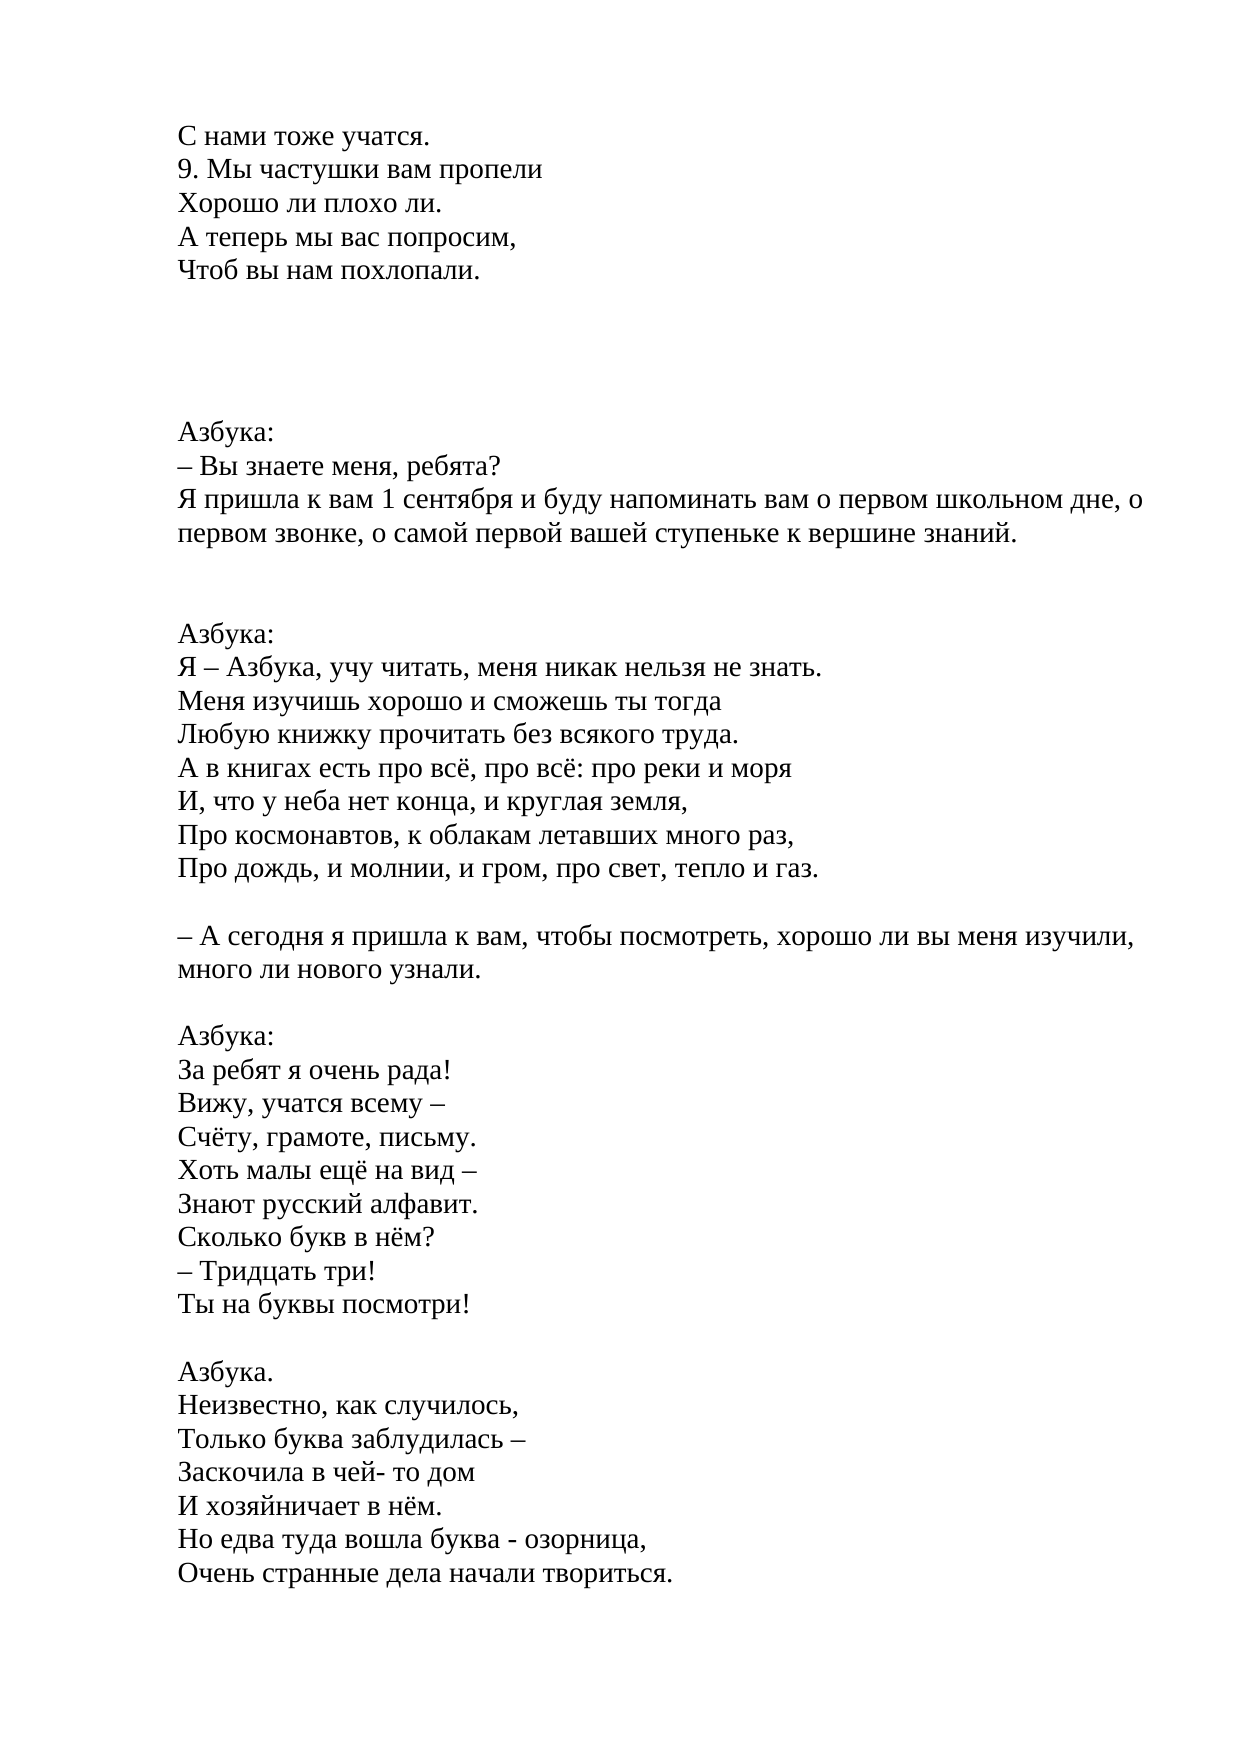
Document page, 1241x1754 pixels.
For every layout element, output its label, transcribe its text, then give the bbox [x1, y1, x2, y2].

text Хоть малы ещё на вид – [177, 1152, 1152, 1186]
text – Тридцать три! [177, 1253, 1152, 1287]
text – А сегодня я пришла к вам, чтобы посмотреть, хорошо ли вы меня изучили, много ли нового узнали. [177, 918, 1152, 985]
text Только буква заблудилась – [177, 1421, 1152, 1454]
text Заскочила в чей- то дом [177, 1454, 1152, 1488]
text Хорошо ли плохо ли. [177, 185, 1152, 219]
text Чтоб вы нам похлопали. [177, 252, 1152, 286]
text С нами тоже учатся. [177, 118, 1152, 152]
text Счёту, грамоте, письму. [177, 1119, 1152, 1152]
text Азбука: [177, 616, 1152, 649]
text Ты на буквы посмотри! [177, 1287, 1152, 1320]
text Азбука: [177, 1018, 1152, 1052]
text Но едва туда вошла буква - озорница, [177, 1521, 1152, 1555]
text Я – Азбука, учу читать, меня никак нельзя не знать. [177, 649, 1152, 683]
text Про космонавтов, к облакам летавших много раз, [177, 817, 1152, 851]
text И, что у неба нет конца, и круглая земля, [177, 783, 1152, 817]
text Про дождь, и молнии, и гром, про свет, тепло и газ. [177, 851, 1152, 884]
text Любую книжку прочитать без всякого труда. [177, 716, 1152, 750]
text Очень странные дела начали твориться. [177, 1555, 1152, 1588]
text 9. Мы частушки вам пропели [177, 152, 1152, 185]
text Азбука. [177, 1354, 1152, 1387]
text – Вы знаете меня, ребята? [177, 448, 1152, 482]
text Меня изучишь хорошо и сможешь ты тогда [177, 683, 1152, 716]
text А в книгах есть про всё, про всё: про реки и моря [177, 750, 1152, 783]
text Знают русский алфавит. [177, 1186, 1152, 1219]
text Сколько букв в нём? [177, 1219, 1152, 1253]
text И хозяйничает в нём. [177, 1488, 1152, 1521]
text А теперь мы вас попросим, [177, 219, 1152, 252]
text За ребят я очень рада! [177, 1052, 1152, 1085]
text Неизвестно, как случилось, [177, 1387, 1152, 1421]
text Вижу, учатся всему – [177, 1085, 1152, 1119]
text Азбука: [177, 414, 1152, 448]
text Я пришла к вам 1 сентября и буду напоминать вам о первом школьном дне, о первом звонке, о самой первой вашей ступеньке к вершине знаний. [177, 482, 1152, 549]
